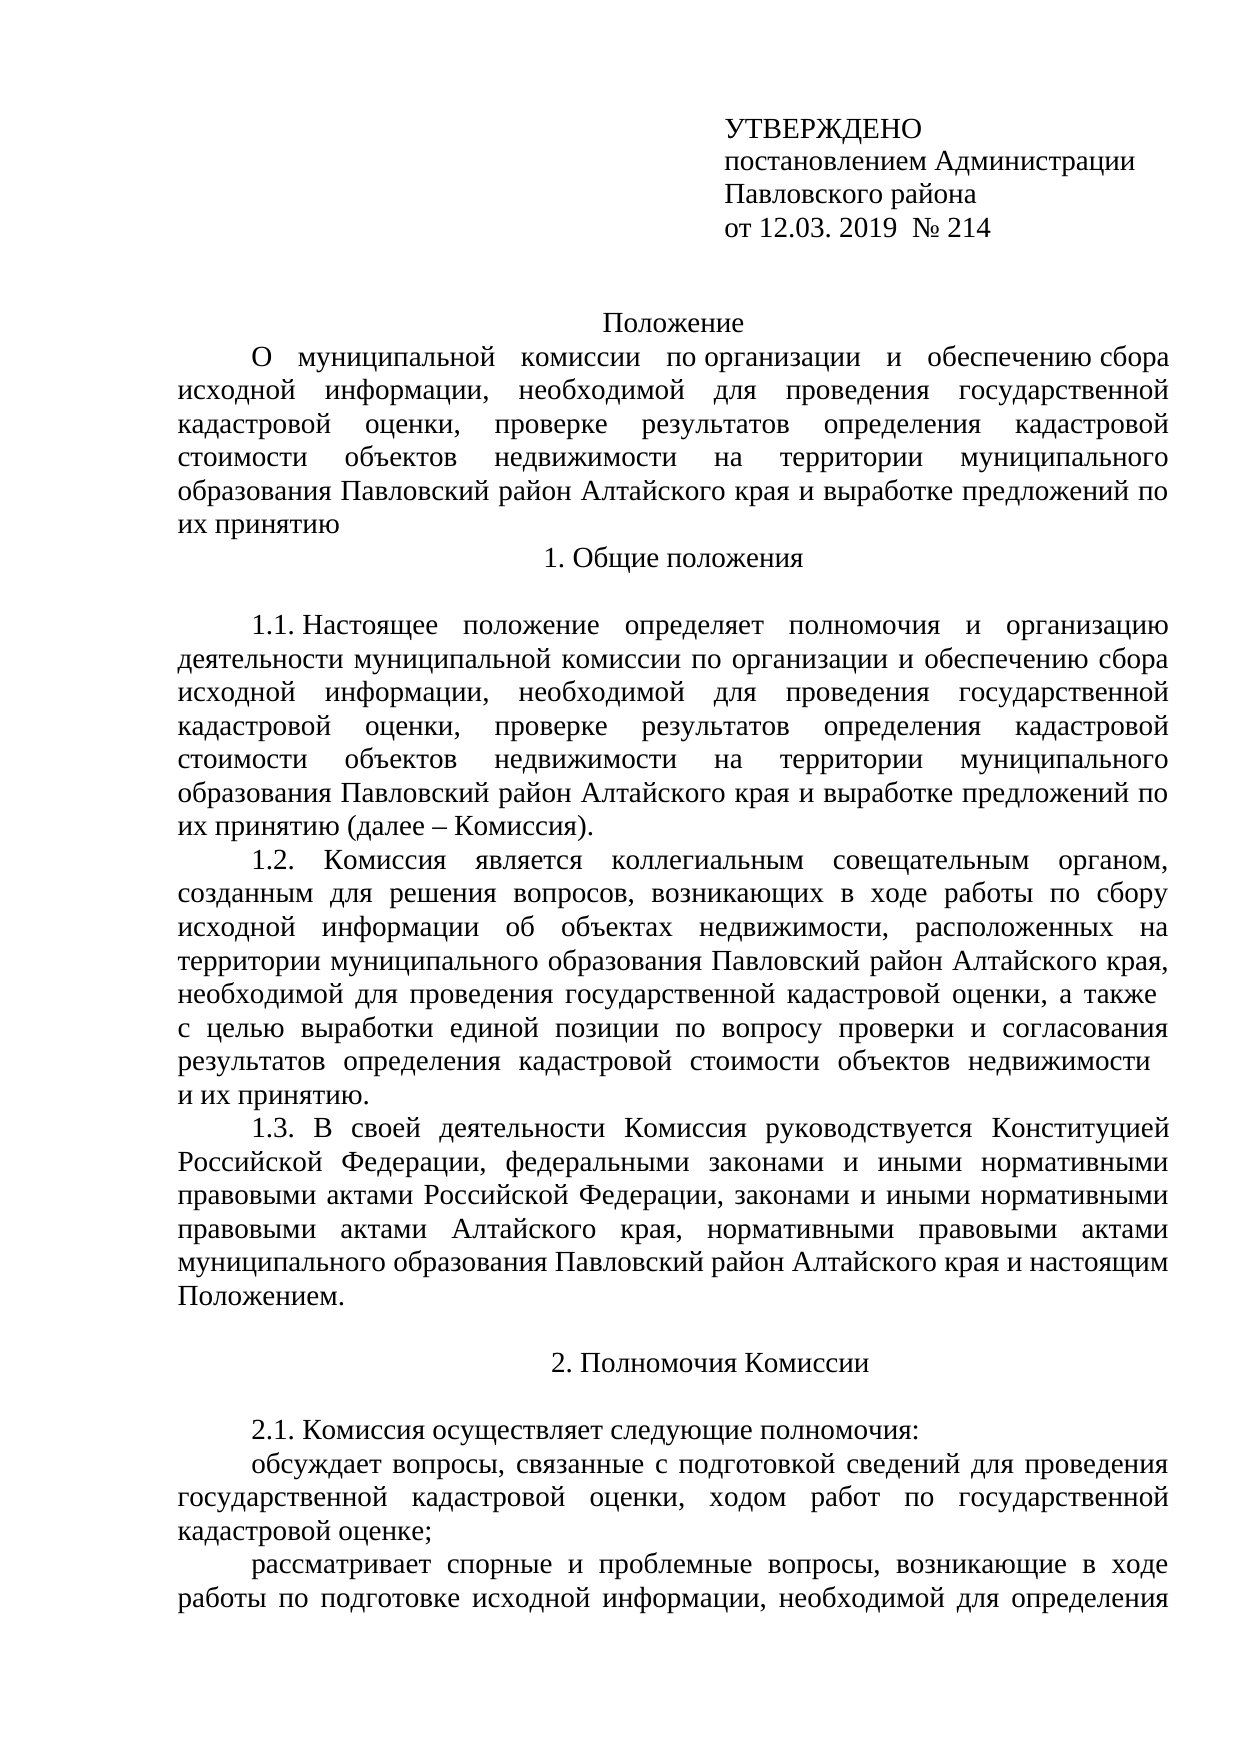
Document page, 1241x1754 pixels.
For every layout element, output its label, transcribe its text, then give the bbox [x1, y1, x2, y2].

text 1.2. Комиссия является коллегиальным совещательным органом, созданным для решения вопросов, возникающих в ходе работы по сбору исходной информации об объектах недвижимости, расположенных на территории муниципального образования Павловский район Алтайского края, необходимой для проведения государственной кадастровой оценки, а также с целью выработки единой позиции по вопросу проверки и согласования результатов определения кадастровой стоимости объектов недвижимости и их принятию. [177, 842, 1169, 1110]
text Павловского района [177, 177, 1169, 210]
text постановлением Администрации [177, 143, 1169, 177]
text УТВЕРЖДЕНО [177, 118, 1169, 143]
text обсуждает вопросы, связанные с подготовкой сведений для проведения государственной кадастровой оценки, ходом работ по государственной кадастровой оценке; [177, 1446, 1169, 1546]
text О муниципальной комиссии по организации и обеспечению сбора исходной информации, необходимой для проведения государственной кадастровой оценки, проверке результатов определения кадастровой стоимости объектов недвижимости на территории муниципального образования Павловский район Алтайского края и выработке предложений по их принятию [177, 339, 1169, 540]
text 2. Полномочия Комиссии [177, 1345, 1169, 1379]
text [177, 1546, 1169, 1613]
text от 12.03. 2019 № 214 [177, 210, 1169, 244]
text 1.3. В своей деятельности Комиссия руководствуется Конституцией Российской Федерации, федеральными законами и иными нормативными правовыми актами Российской Федерации, законами и иными нормативными правовыми актами Алтайского края, нормативными правовыми актами муниципального образования Павловский район Алтайского края и настоящим Положением. [177, 1110, 1169, 1312]
text 2.1. Комиссия осуществляет следующие полномочия: [177, 1412, 1169, 1446]
text 1.1. Настоящее положение определяет полномочия и организацию деятельности муниципальной комиссии по организации и обеспечению сбора исходной информации, необходимой для проведения государственной кадастровой оценки, проверке результатов определения кадастровой стоимости объектов недвижимости на территории муниципального образования Павловский район Алтайского края и выработке предложений по их принятию (далее – Комиссия). [177, 607, 1169, 842]
text Положение [177, 305, 1169, 339]
text 1. Общие положения [177, 540, 1169, 574]
